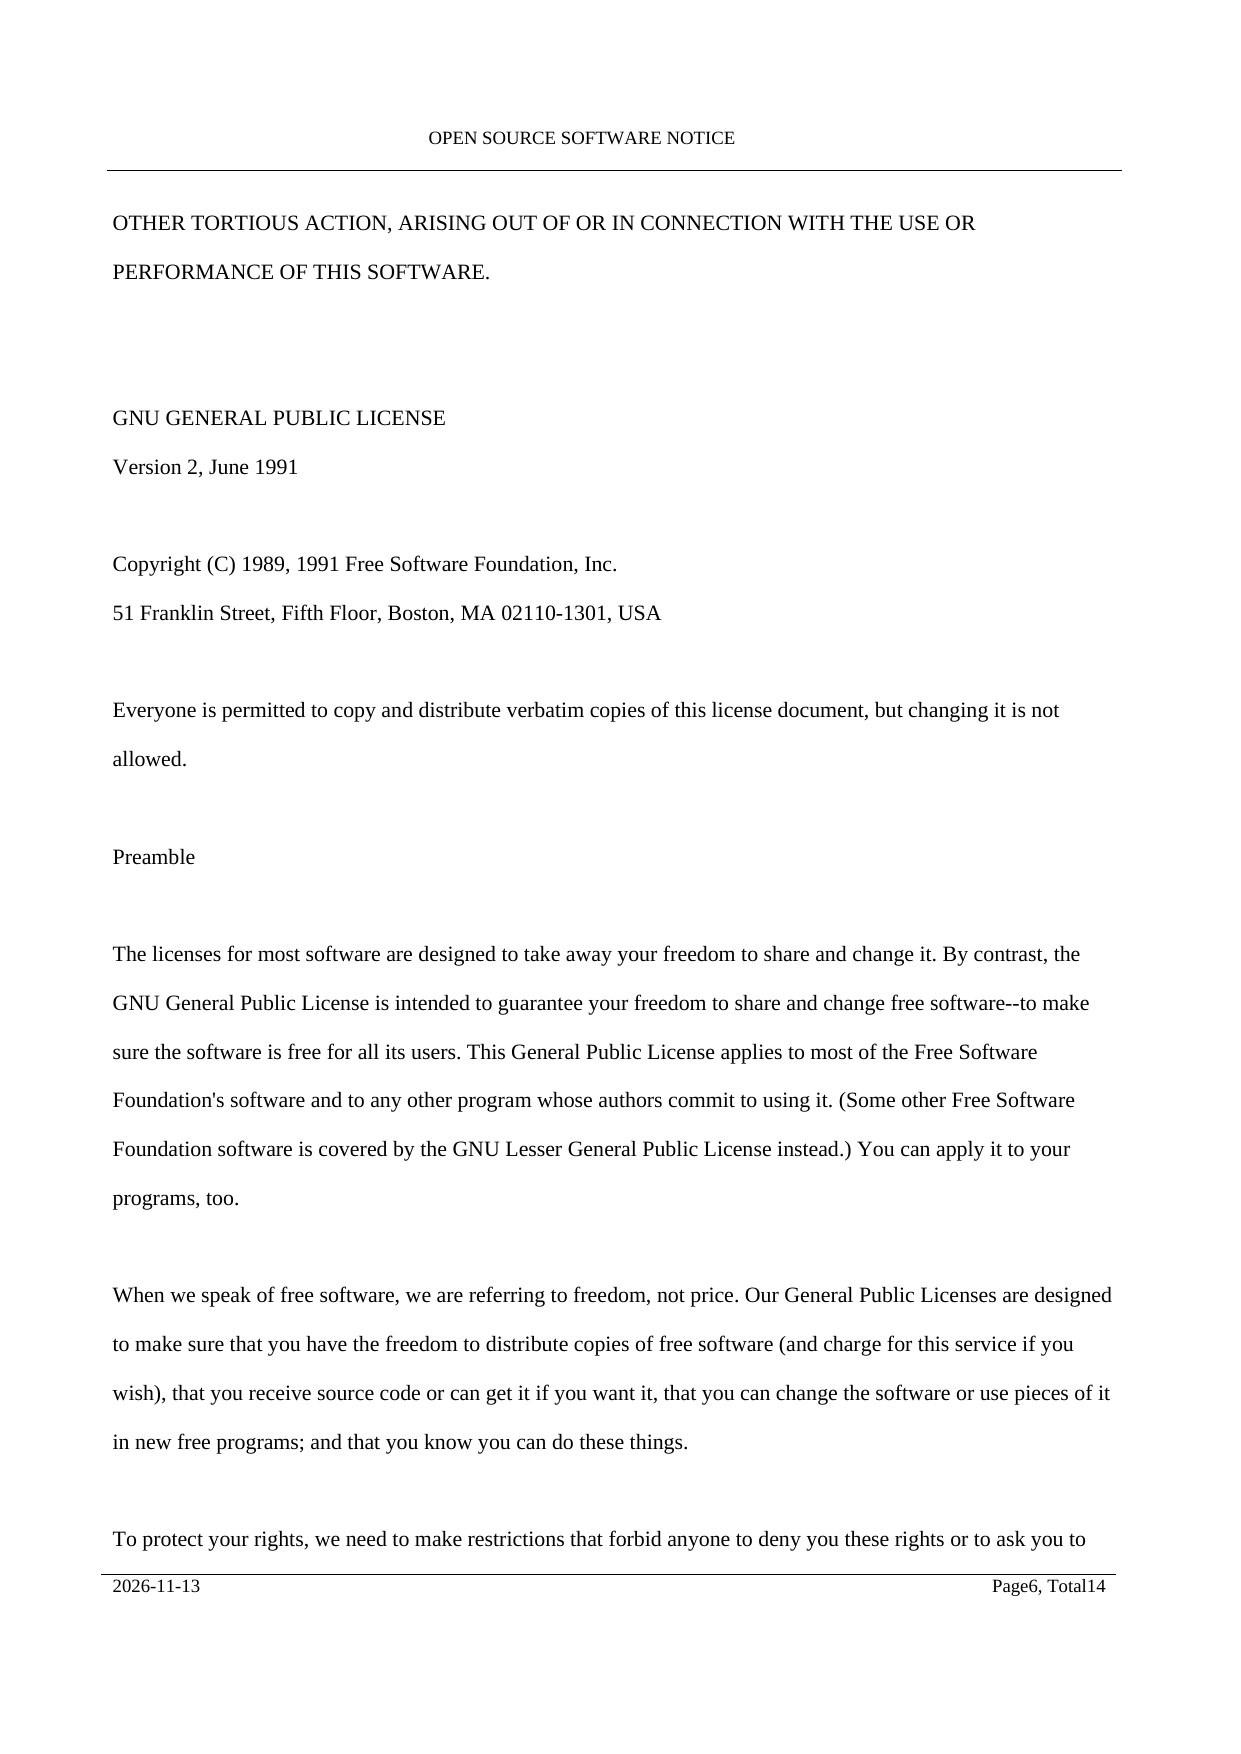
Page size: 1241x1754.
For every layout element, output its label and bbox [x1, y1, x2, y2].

text [112, 206, 1128, 1555]
